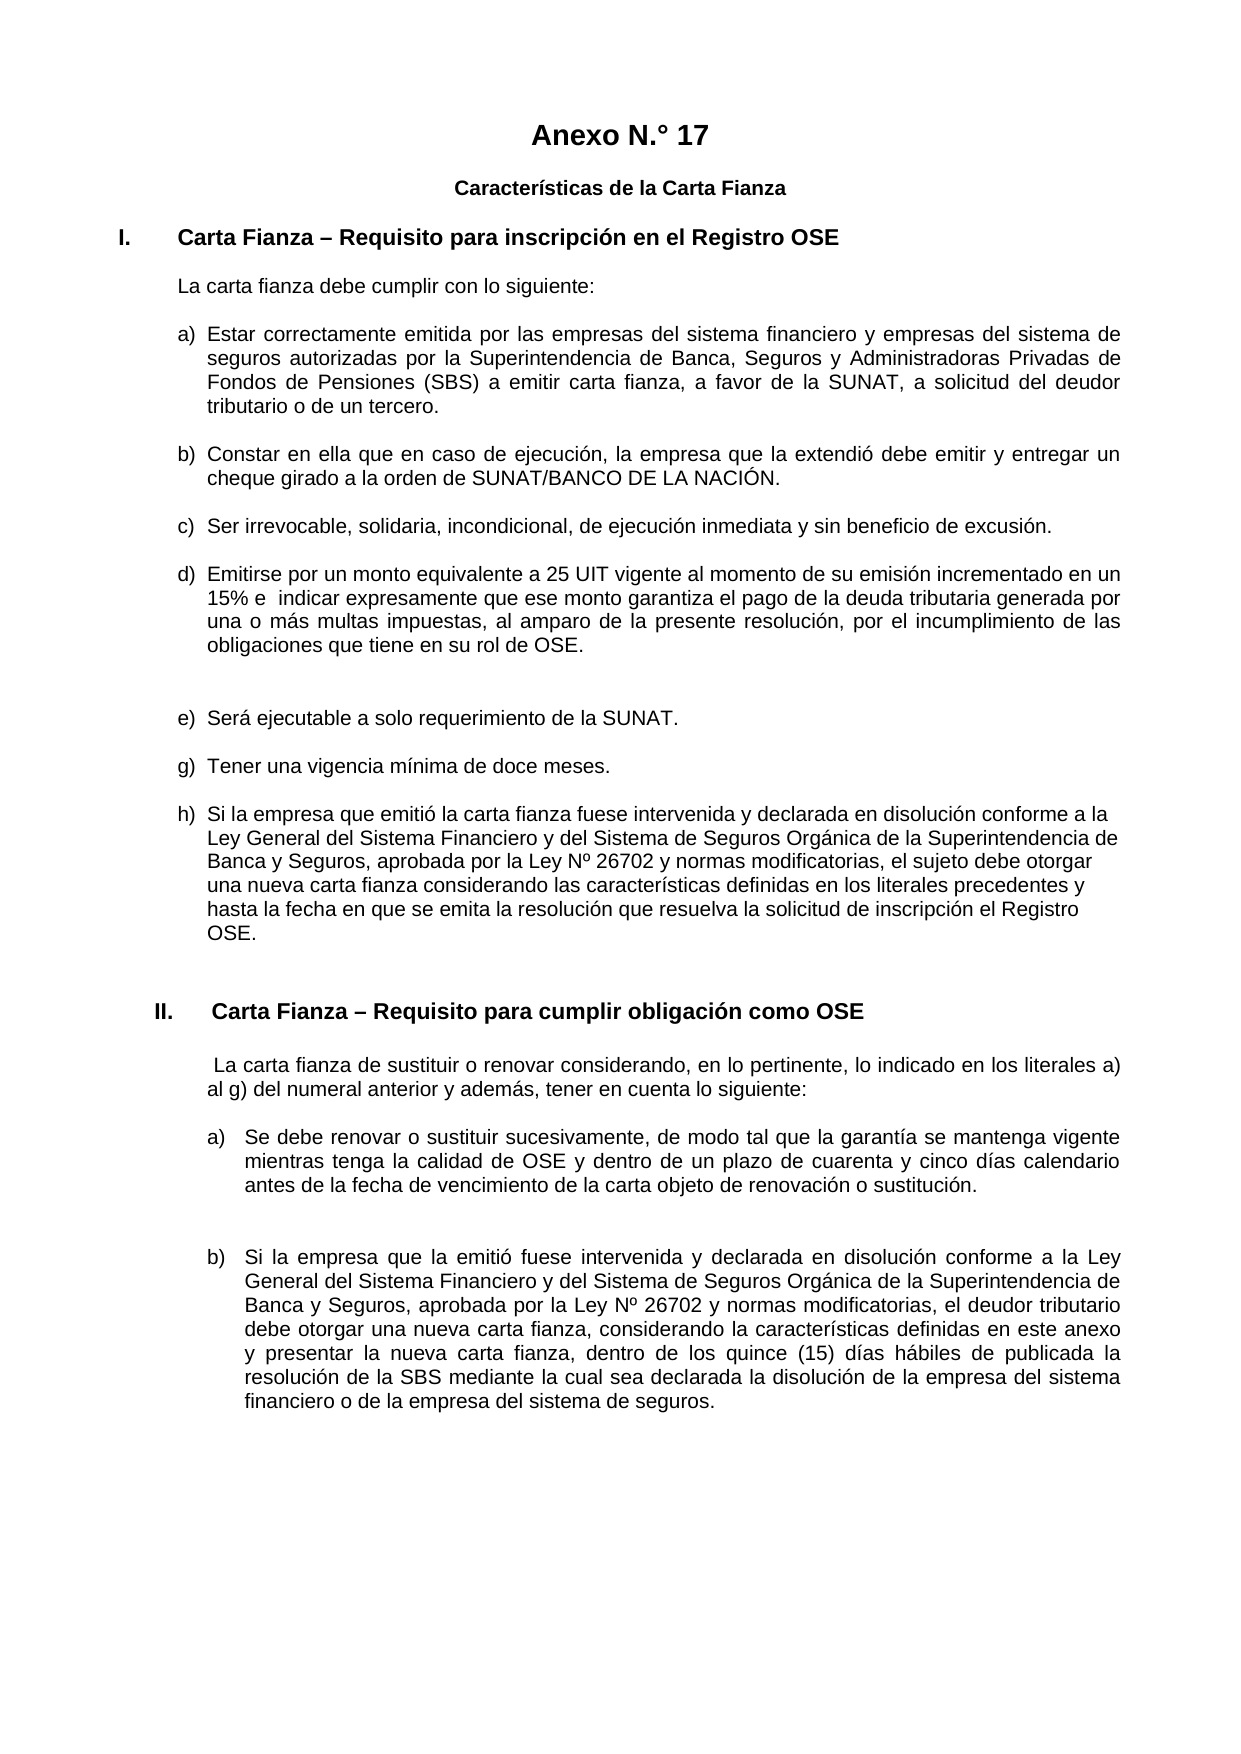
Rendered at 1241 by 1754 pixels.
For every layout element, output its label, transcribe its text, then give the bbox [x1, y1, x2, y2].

text La carta fianza de sustituir o renovar considerando, en lo pertinente, lo indicado en los literales a) al g) del numeral anterior y además, tener en cuenta lo siguiente: [207, 1053, 1122, 1101]
text Anexo N.° 17 [118, 118, 1122, 152]
list Se debe renovar o sustituir sucesivamente, de modo tal que la garantía se mantenga vigente mientras tenga la calidad de OSE y dentro de un plazo de cuarenta y cinco días calendario antes de la fecha de vencimiento de la carta objeto de renovación o sustitución. [207, 1125, 1122, 1197]
list Si la empresa que la emitió fuese intervenida y declarada en disolución conforme a la Ley General del Sistema Financiero y del Sistema de Seguros Orgánica de la Superintendencia de Banca y Seguros, aprobada por la Ley Nº 26702 y normas modificatorias, el deudor tributario debe otorgar una nueva carta fianza, considerando la características definidas en este anexo y presentar la nueva carta fianza, dentro de los quince (15) días hábiles de publicada la resolución de la SBS mediante la cual sea declarada la disolución de la empresa del sistema financiero o de la empresa del sistema de seguros. [207, 1245, 1122, 1413]
text La carta fianza debe cumplir con lo siguiente: [177, 274, 1122, 298]
list Constar en ella que en caso de ejecución, la empresa que la extendió debe emitir y entregar un cheque girado a la orden de SUNAT/BANCO DE LA NACIÓN. [177, 442, 1122, 489]
text II. Carta Fianza – Requisito para cumplir obligación como OSE [118, 998, 1122, 1024]
list Carta Fianza – Requisito para inscripción en el Registro OSE [118, 223, 1122, 250]
list Estar correctamente emitida por las empresas del sistema financiero y empresas del sistema de seguros autorizadas por la Superintendencia de Banca, Seguros y Administradoras Privadas de Fondos de Pensiones (SBS) a emitir carta fianza, a favor de la SUNAT, a solicitud del deudor tributario o de un tercero. [177, 322, 1122, 418]
list Ser irrevocable, solidaria, incondicional, de ejecución inmediata y sin beneficio de excusión. [177, 513, 1122, 537]
text e) Será ejecutable a solo requerimiento de la SUNAT. [177, 706, 1122, 729]
text h) Si la empresa que emitió la carta fianza fuese intervenida y declarada en disolución conforme a la Ley General del Sistema Financiero y del Sistema de Seguros Orgánica de la Superintendencia de Banca y Seguros, aprobada por la Ley Nº 26702 y normas modificatorias, el sujeto debe otorgar una nueva carta fianza considerando las características definidas en los literales precedentes y hasta la fecha en que se emita la resolución que resuelva la solicitud de inscripción el Registro OSE. [177, 801, 1122, 945]
text Características de la Carta Fianza [118, 176, 1122, 199]
list Emitirse por un monto equivalente a 25 UIT vigente al momento de su emisión incrementado en un 15% e indicar expresamente que ese monto garantiza el pago de la deuda tributaria generada por una o más multas impuestas, al amparo de la presente resolución, por el incumplimiento de las obligaciones que tiene en su rol de OSE. [177, 561, 1122, 657]
text g) Tener una vigencia mínima de doce meses. [177, 753, 1122, 777]
